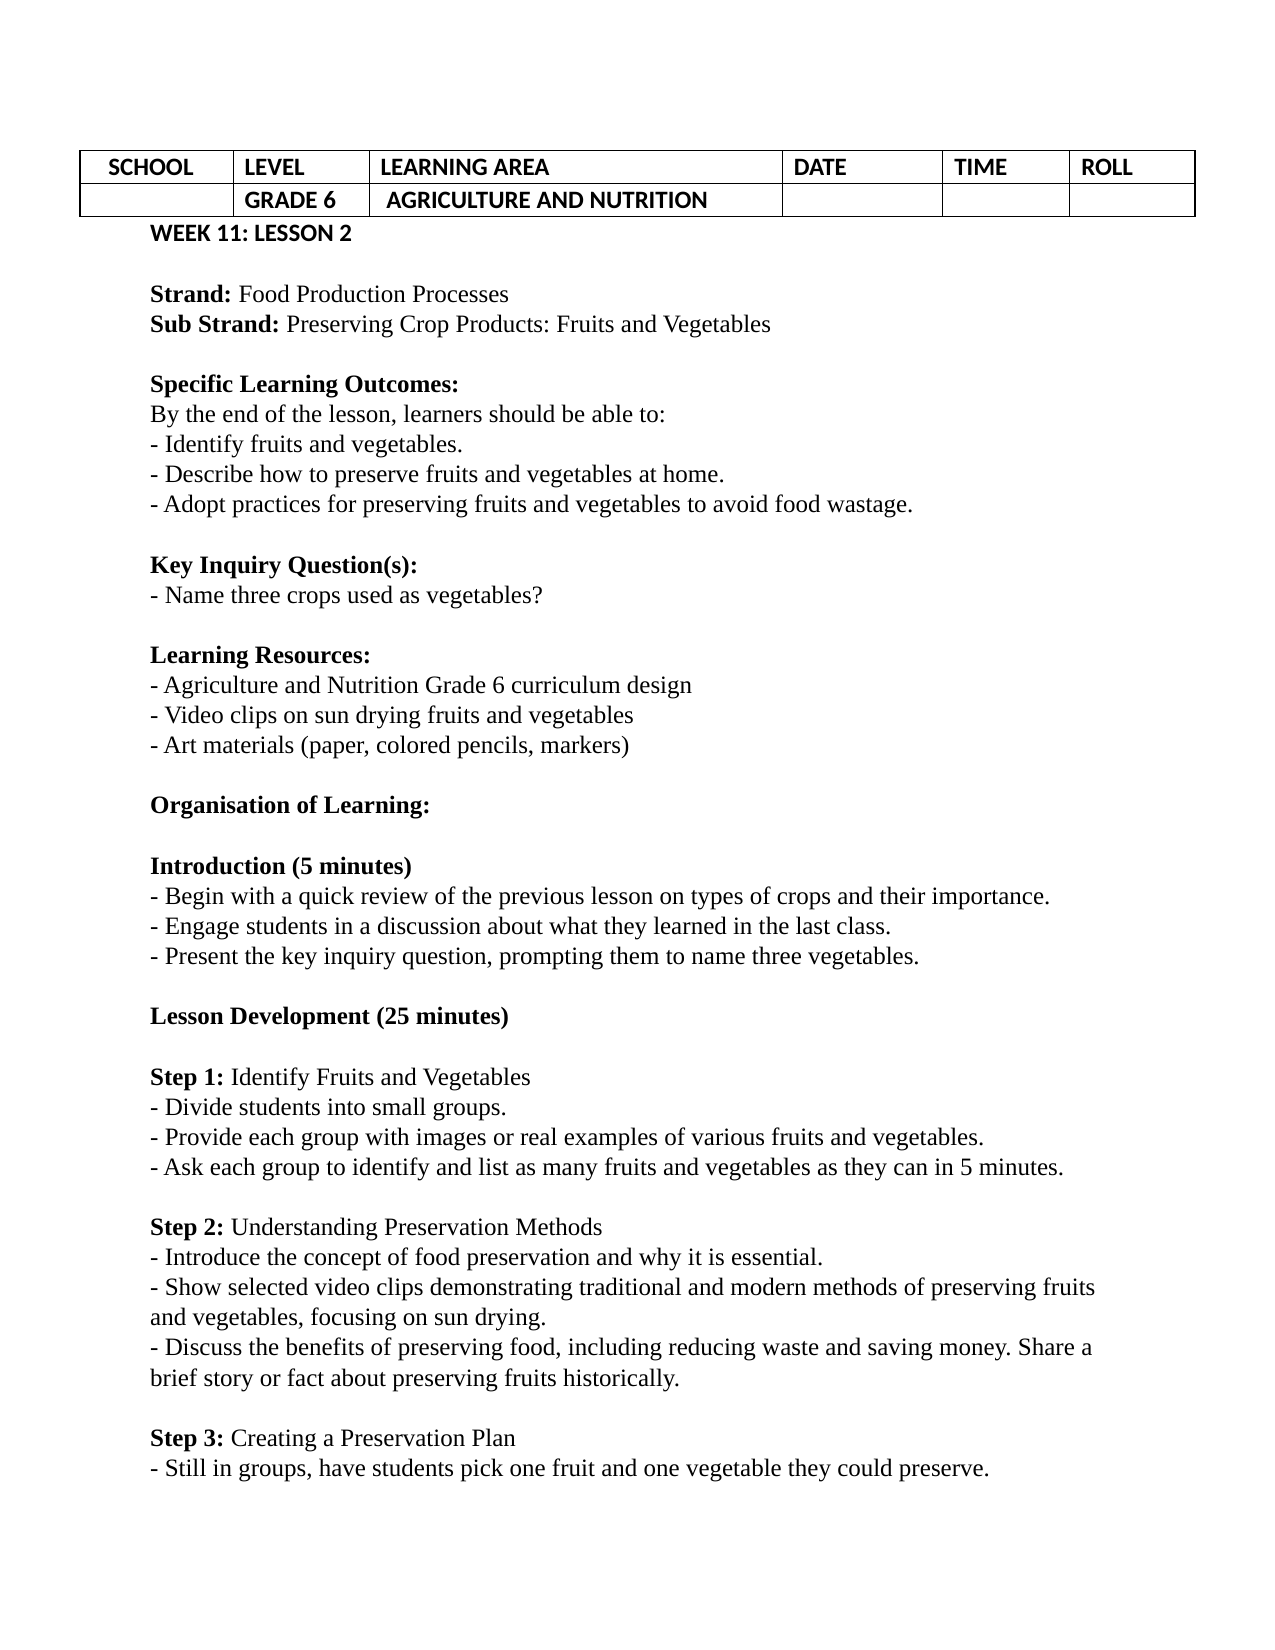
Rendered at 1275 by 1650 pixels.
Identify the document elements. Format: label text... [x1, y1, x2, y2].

table_cell [943, 184, 1069, 216]
text - Adopt practices for preserving fruits and vegetables to avoid food wastage. [150, 489, 1125, 518]
text Step 3: Creating a Preservation Plan [150, 1423, 1125, 1452]
text - Show selected video clips demonstrating traditional and modern methods of preserving fruits and vegetables, focusing on sun drying. [150, 1272, 1125, 1331]
table_cell [81, 184, 233, 216]
text Introduction (5 minutes) [150, 851, 1125, 879]
table_cell AGRICULTURE AND NUTRITION [370, 184, 782, 216]
table_header LEVEL [234, 151, 369, 183]
text - Still in groups, have students pick one fruit and one vegetable they could preserve. [150, 1453, 1125, 1482]
text Sub Strand: Preserving Crop Products: Fruits and Vegetables [150, 309, 1125, 338]
text - Discuss the benefits of preserving food, including reducing waste and saving money. Share a brief story or fact about preserving fruits historically. [150, 1332, 1125, 1391]
text Step 1: Identify Fruits and Vegetables [150, 1062, 1125, 1090]
table_header DATE [783, 151, 942, 183]
table_header ROLL [1070, 151, 1194, 183]
table_cell [1070, 184, 1194, 216]
text - Engage students in a discussion about what they learned in the last class. [150, 911, 1125, 940]
text - Begin with a quick review of the previous lesson on types of crops and their importance. [150, 881, 1125, 910]
text - Ask each group to identify and list as many fruits and vegetables as they can in 5 minutes. [150, 1152, 1125, 1181]
text - Video clips on sun drying fruits and vegetables [150, 700, 1125, 729]
text Key Inquiry Question(s): [150, 550, 1125, 578]
text Learning Resources: [150, 640, 1125, 669]
text - Provide each group with images or real examples of various fruits and vegetables. [150, 1122, 1125, 1151]
text - Agriculture and Nutrition Grade 6 curriculum design [150, 670, 1125, 699]
text - Present the key inquiry question, prompting them to name three vegetables. [150, 941, 1125, 970]
table_header SCHOOL [81, 151, 233, 183]
text - Describe how to preserve fruits and vegetables at home. [150, 459, 1125, 488]
table_cell [783, 184, 942, 216]
text - Art materials (paper, colored pencils, markers) [150, 730, 1125, 759]
text - Divide students into small groups. [150, 1092, 1125, 1120]
text WEEK 11: LESSON 2 [150, 217, 1125, 247]
table_header LEARNING AREA [370, 151, 782, 183]
text By the end of the lesson, learners should be able to: [150, 399, 1125, 428]
table_header TIME [943, 151, 1069, 183]
table_cell GRADE 6 [234, 184, 369, 216]
text - Introduce the concept of food preservation and why it is essential. [150, 1242, 1125, 1271]
text Strand: Food Production Processes [150, 279, 1125, 308]
text - Identify fruits and vegetables. [150, 429, 1125, 458]
text Lesson Development (25 minutes) [150, 1001, 1125, 1030]
text Organisation of Learning: [150, 791, 1125, 819]
text Step 2: Understanding Preservation Methods [150, 1212, 1125, 1241]
text - Name three crops used as vegetables? [150, 580, 1125, 609]
text Specific Learning Outcomes: [150, 369, 1125, 398]
